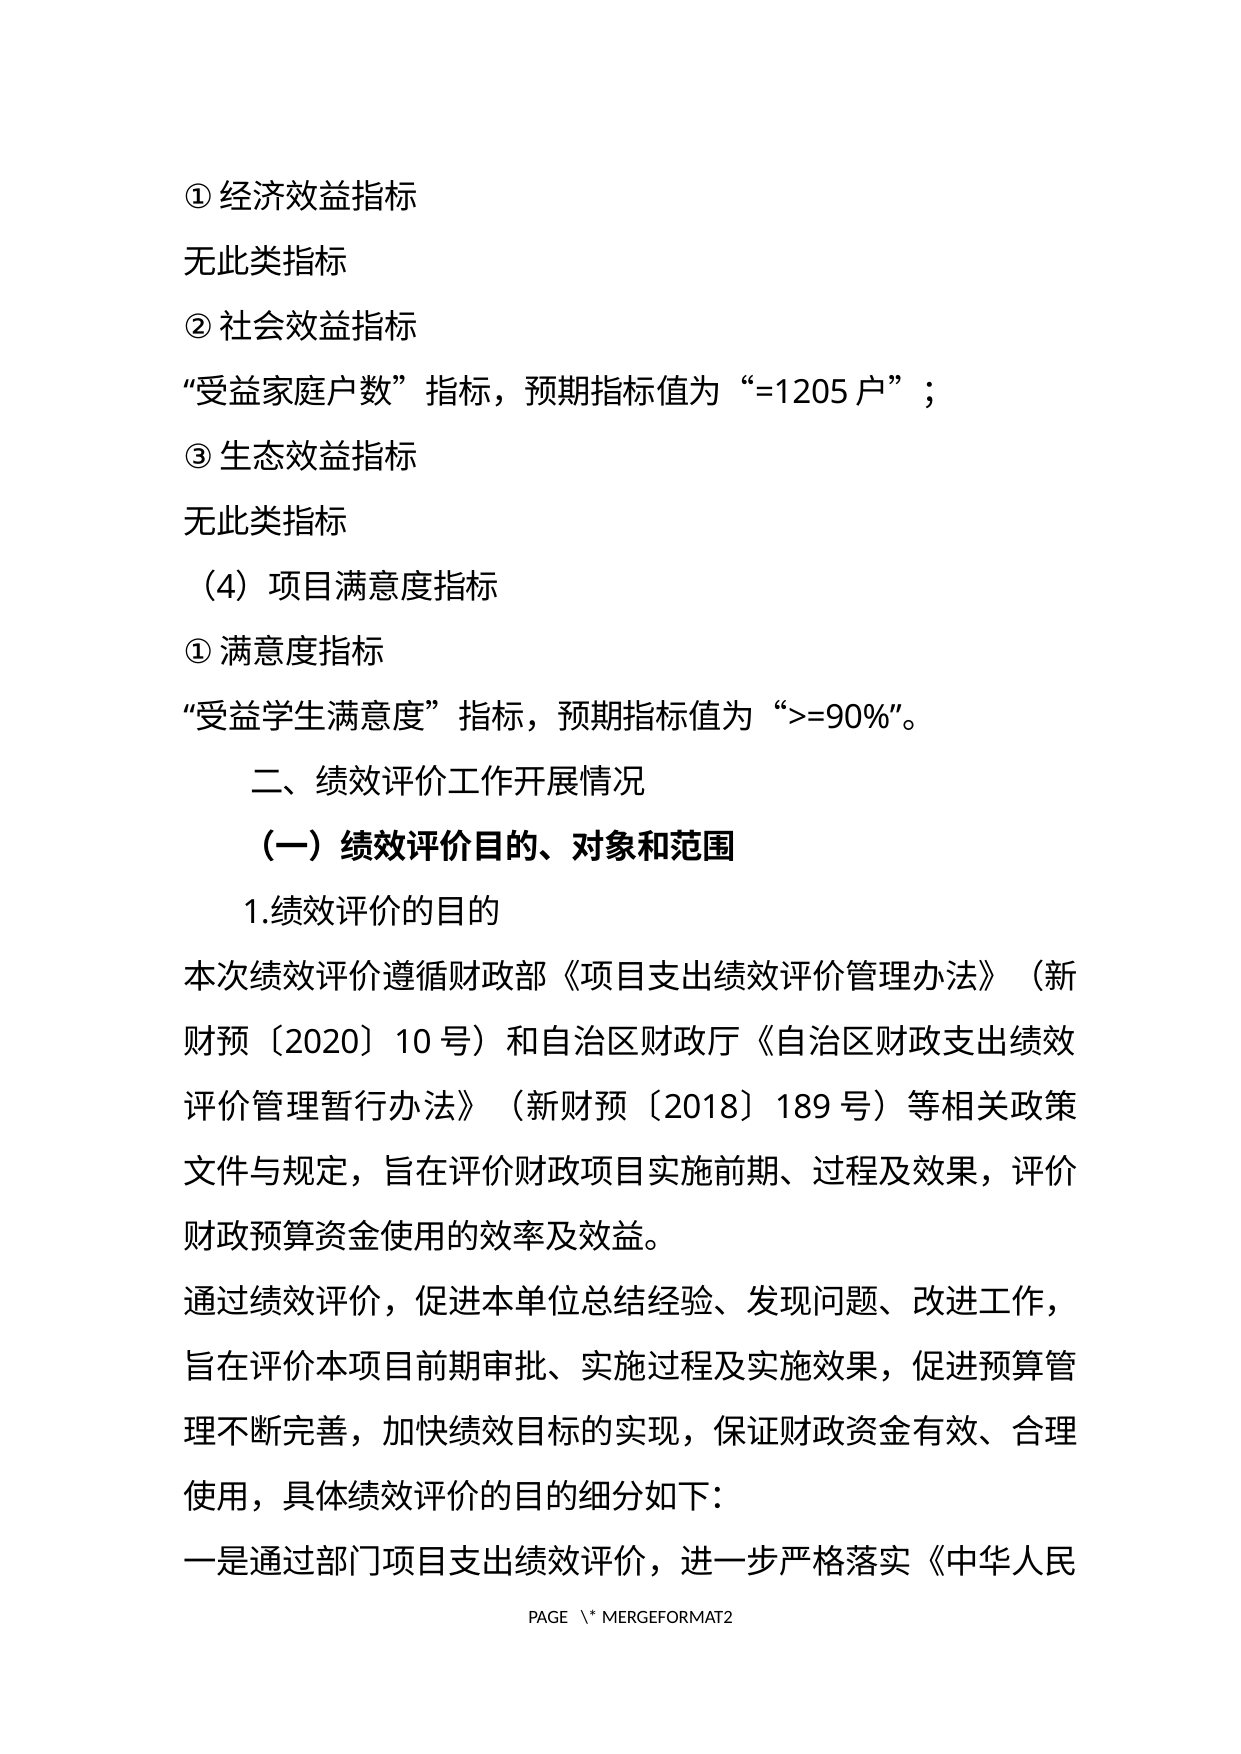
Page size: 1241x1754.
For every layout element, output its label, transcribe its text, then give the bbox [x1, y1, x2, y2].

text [183, 162, 1078, 747]
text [183, 877, 1078, 1592]
text （一）绩效评价目的、对象和范围 [183, 812, 1078, 877]
text 二、绩效评价工作开展情况 [183, 747, 1078, 812]
